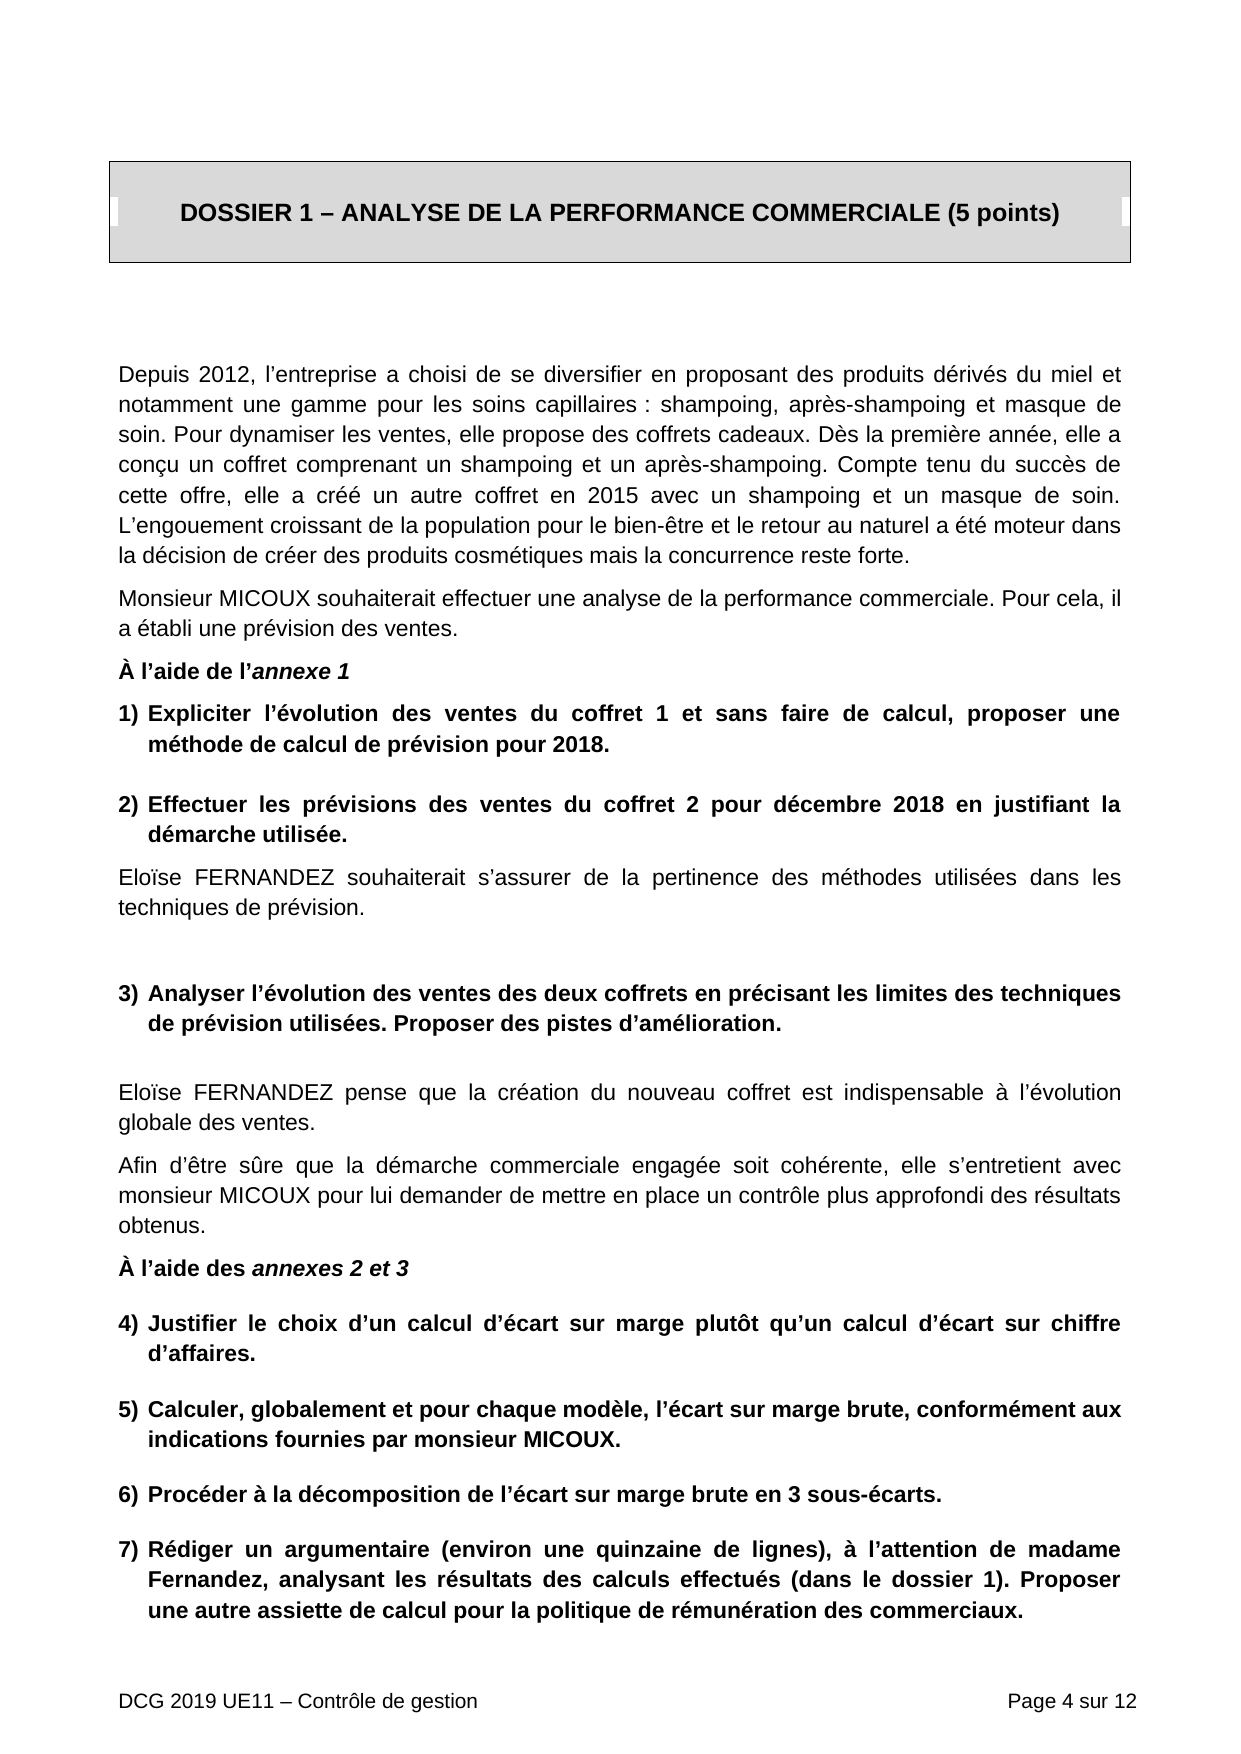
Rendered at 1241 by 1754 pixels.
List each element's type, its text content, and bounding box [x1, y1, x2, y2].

list Justifier le choix d’un calcul d’écart sur marge plutôt qu’un calcul d’écart sur chiffre d’affaires. [118, 1310, 1122, 1367]
list Effectuer les prévisions des ventes du coffret 2 pour décembre 2018 en justifiant la démarche utilisée. [118, 791, 1122, 848]
text À l’aide de l’annexe 1 [118, 658, 1122, 684]
list Rédiger un argumentaire (environ une quinzaine de lignes), à l’attention de madame Fernandez, analysant les résultats des calculs effectués (dans le dossier 1). Proposer une autre assiette de calcul pour la politique de rémunération des commerciaux. [118, 1536, 1122, 1623]
list Analyser l’évolution des ventes des deux coffrets en précisant les limites des techniques de prévision utilisées. Proposer des pistes d’amélioration. [118, 979, 1122, 1036]
text DOSSIER 1 – ANALYSE DE LA PERFORMANCE COMMERCIALE (5 points) [118, 197, 1122, 223]
text Eloïse FERNANDEZ souhaiterait s’assurer de la pertinence des méthodes utilisées dans les techniques de prévision. [118, 864, 1122, 921]
text Depuis 2012, l’entreprise a choisi de se diversifier en proposant des produits dérivés du miel et notamment une gamme pour les soins capillaires : shampoing, après-shampoing et masque de soin. Pour dynamiser les ventes, elle propose des coffrets cadeaux. Dès la première année, elle a conçu un coffret comprenant un shampoing et un après-shampoing. Compte tenu du succès de cette offre, elle a créé un autre coffret en 2015 avec un shampoing et un masque de soin. L’engouement croissant de la population pour le bien-être et le retour au naturel a été moteur dans la décision de créer des produits cosmétiques mais la concurrence reste forte. [118, 361, 1122, 568]
list Calculer, globalement et pour chaque modèle, l’écart sur marge brute, conformément aux indications fournies par monsieur MICOUX. [118, 1396, 1122, 1452]
text Eloïse FERNANDEZ pense que la création du nouveau coffret est indispensable à l’évolution globale des ventes. [118, 1079, 1122, 1135]
text À l’aide des annexes 2 et 3 [118, 1255, 1122, 1281]
list Procéder à la décomposition de l’écart sur marge brute en 3 sous-écarts. [118, 1481, 1122, 1507]
text Monsieur MICOUX souhaiterait effectuer une analyse de la performance commerciale. Pour cela, il a établi une prévision des ventes. [118, 585, 1122, 641]
text Afin d’être sûre que la démarche commerciale engagée soit cohérente, elle s’entretient avec monsieur MICOUX pour lui demander de mettre en place un contrôle plus approfondi des résultats obtenus. [118, 1152, 1122, 1238]
list Expliciter l’évolution des ventes du coffret 1 et sans faire de calcul, proposer une méthode de calcul de prévision pour 2018. [118, 700, 1122, 757]
